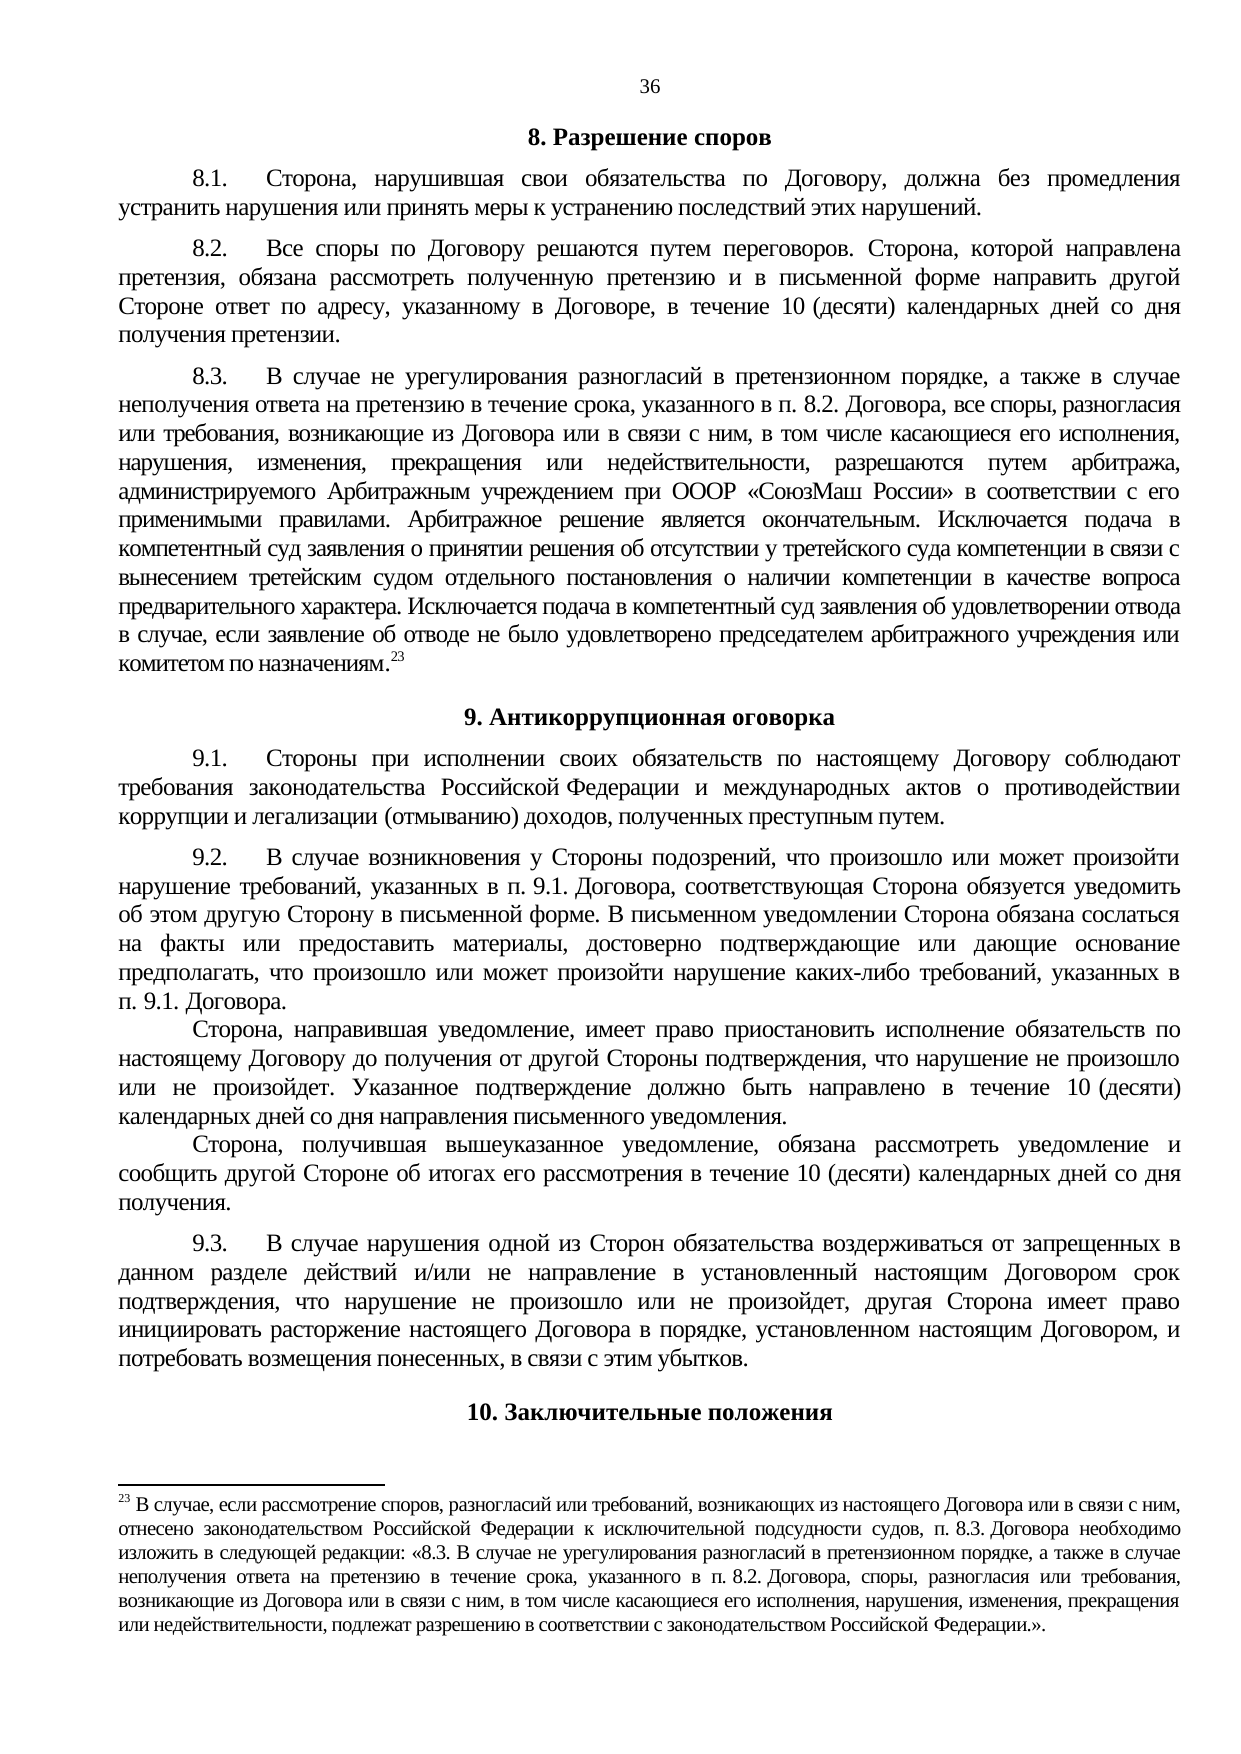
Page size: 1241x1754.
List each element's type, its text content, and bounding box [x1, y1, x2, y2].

list В случае возникновения у Стороны подозрений, что произошло или может произойти нарушение требований, указанных в п. 9.1. Договора, соответствующая Сторона обязуется уведомить об этом другую Сторону в письменной форме. В письменном уведомлении Сторона обязана сослаться на факты или предоставить материалы, достоверно подтверждающие или дающие основание предполагать, что произошло или может произойти нарушение каких-либо требований, указанных в п. 9.1. Договора. [118, 842, 1181, 1014]
list Разрешение споров [118, 122, 1181, 151]
list В случае нарушения одной из Сторон обязательства воздерживаться от запрещенных в данном разделе действий и/или не направление в установленный настоящим Договором срок подтверждения, что нарушение не произошло или не произойдет, другая Сторона имеет право инициировать расторжение настоящего Договора в порядке, установленном настоящим Договором, и потребовать возмещения понесенных, в связи с этим убытков. [118, 1228, 1181, 1372]
text Сторона, получившая вышеуказанное уведомление, обязана рассмотреть уведомление и сообщить другой Стороне об итогах его рассмотрения в течение 10 (десяти) календарных дней со дня получения. [118, 1129, 1181, 1216]
text Сторона, направившая уведомление, имеет право приостановить исполнение обязательств по настоящему Договору до получения от другой Стороны подтверждения, что нарушение не произошло или не произойдет. Указанное подтверждение должно быть направлено в течение 10 (десяти) календарных дней со дня направления письменного уведомления. [118, 1014, 1181, 1129]
list Все споры по Договору решаются путем переговоров. Сторона, которой направлена претензия, обязана рассмотреть полученную претензию и в письменной форме направить другой Стороне ответ по адресу, указанному в Договоре, в течение 10 (десяти) календарных дней со дня получения претензии. [118, 233, 1181, 348]
list Антикоррупционная оговорка [118, 702, 1181, 731]
list Сторона, нарушившая свои обязательства по Договору, должна без промедления устранить нарушения или принять меры к устранению последствий этих нарушений. [118, 163, 1181, 221]
list Заключительные положения [118, 1397, 1181, 1426]
list Стороны при исполнении своих обязательств по настоящему Договору соблюдают требования законодательства Российской Федерации и международных актов о противодействии коррупции и легализации (отмыванию) доходов, полученных преступным путем. [118, 743, 1181, 829]
list В случае не урегулирования разногласий в претензионном порядке, а также в случае неполучения ответа на претензию в течение срока, указанного в п. 8.2. Договора, все споры, разногласия или требования, возникающие из Договора или в связи с ним, в том числе касающиеся его исполнения, нарушения, изменения, прекращения или недействительности, разрешаются путем арбитража, администрируемого Арбитражным учреждением при ОООР «СоюзМаш России» в соответствии с его применимыми правилами. Арбитражное решение является окончательным. Исключается подача в компетентный суд заявления о принятии решения об отсутствии у третейского суда компетенции в связи с вынесением третейским судом отдельного постановления о наличии компетенции в качестве вопроса предварительного характера. Исключается подача в компетентный суд заявления об удовлетворении отвода в случае, если заявление об отводе не было удовлетворено председателем арбитражного учреждения или комитетом по назначениям. [118, 361, 1181, 677]
